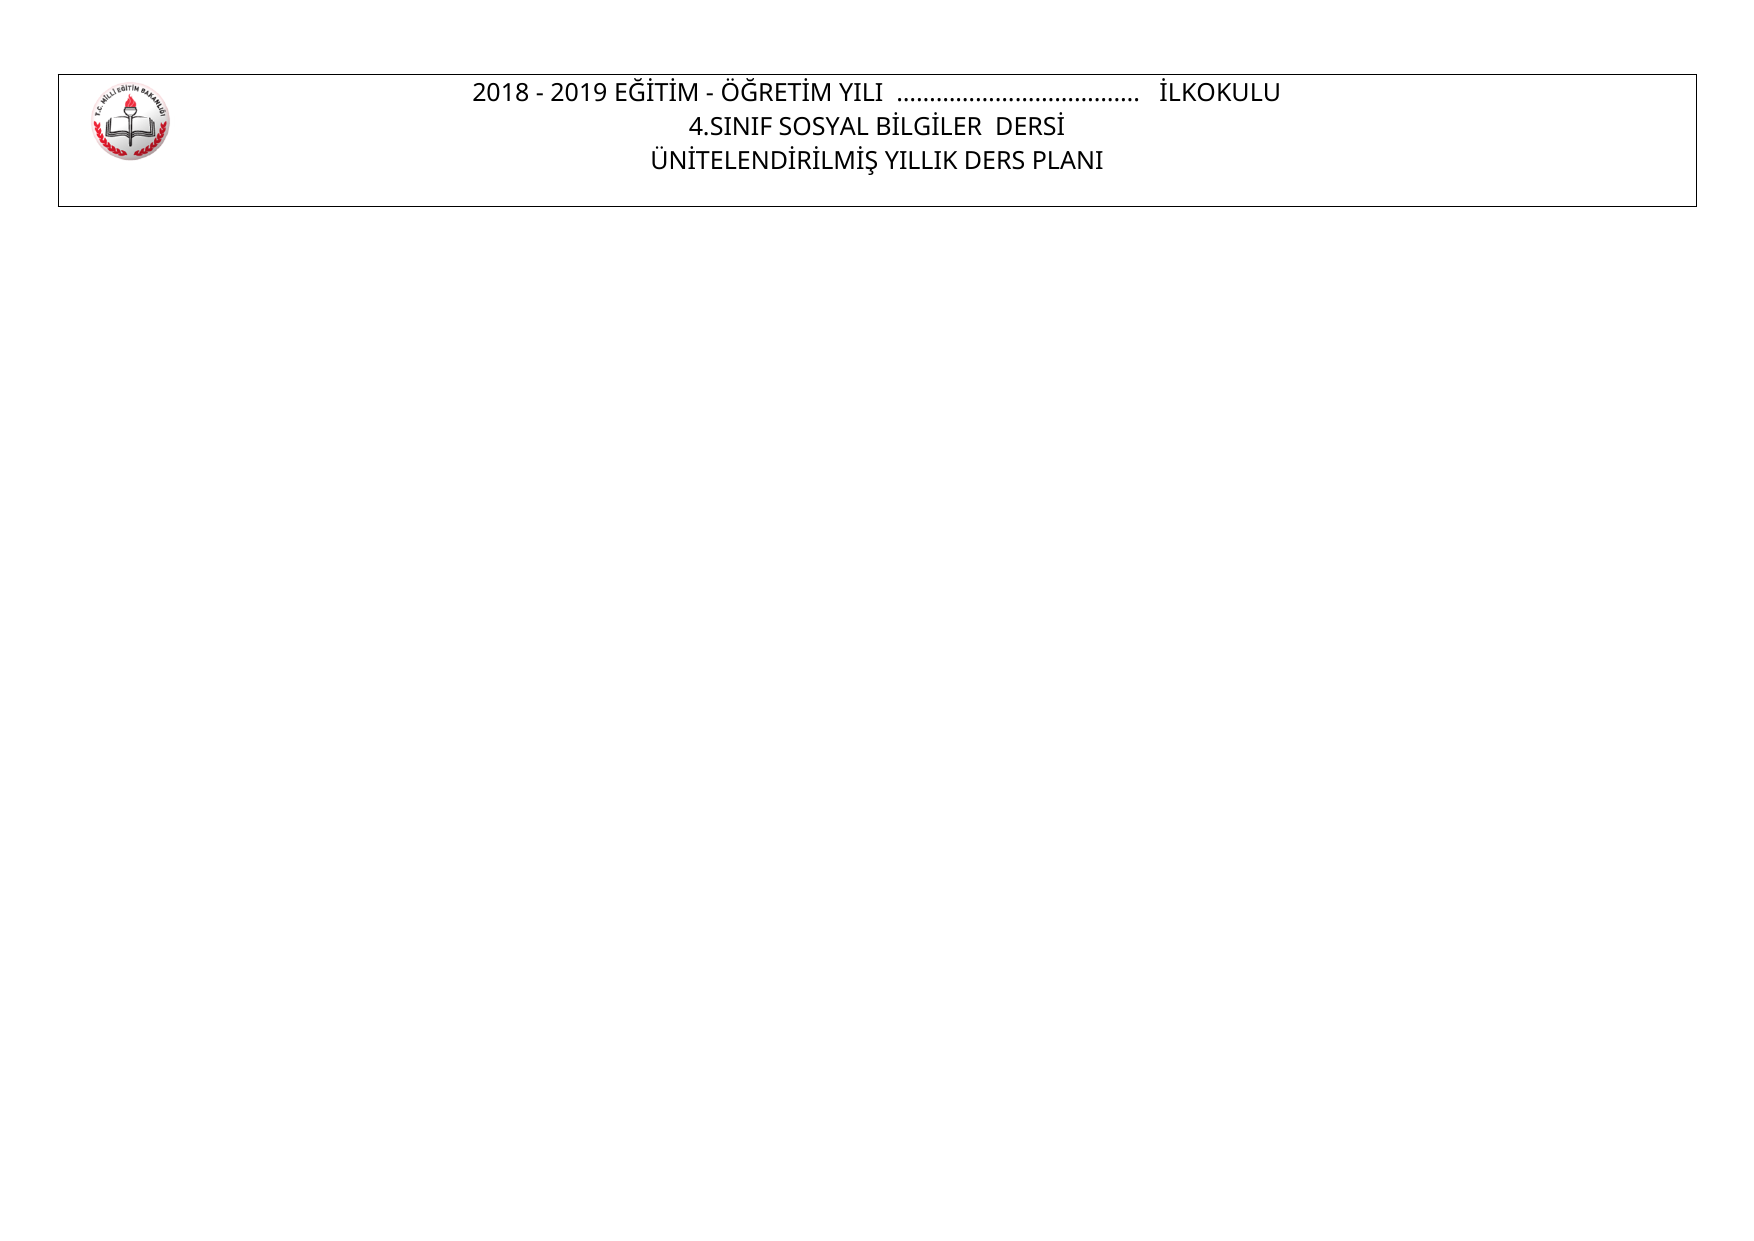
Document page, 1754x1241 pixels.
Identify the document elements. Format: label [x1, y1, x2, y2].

picture [85, 77, 175, 167]
